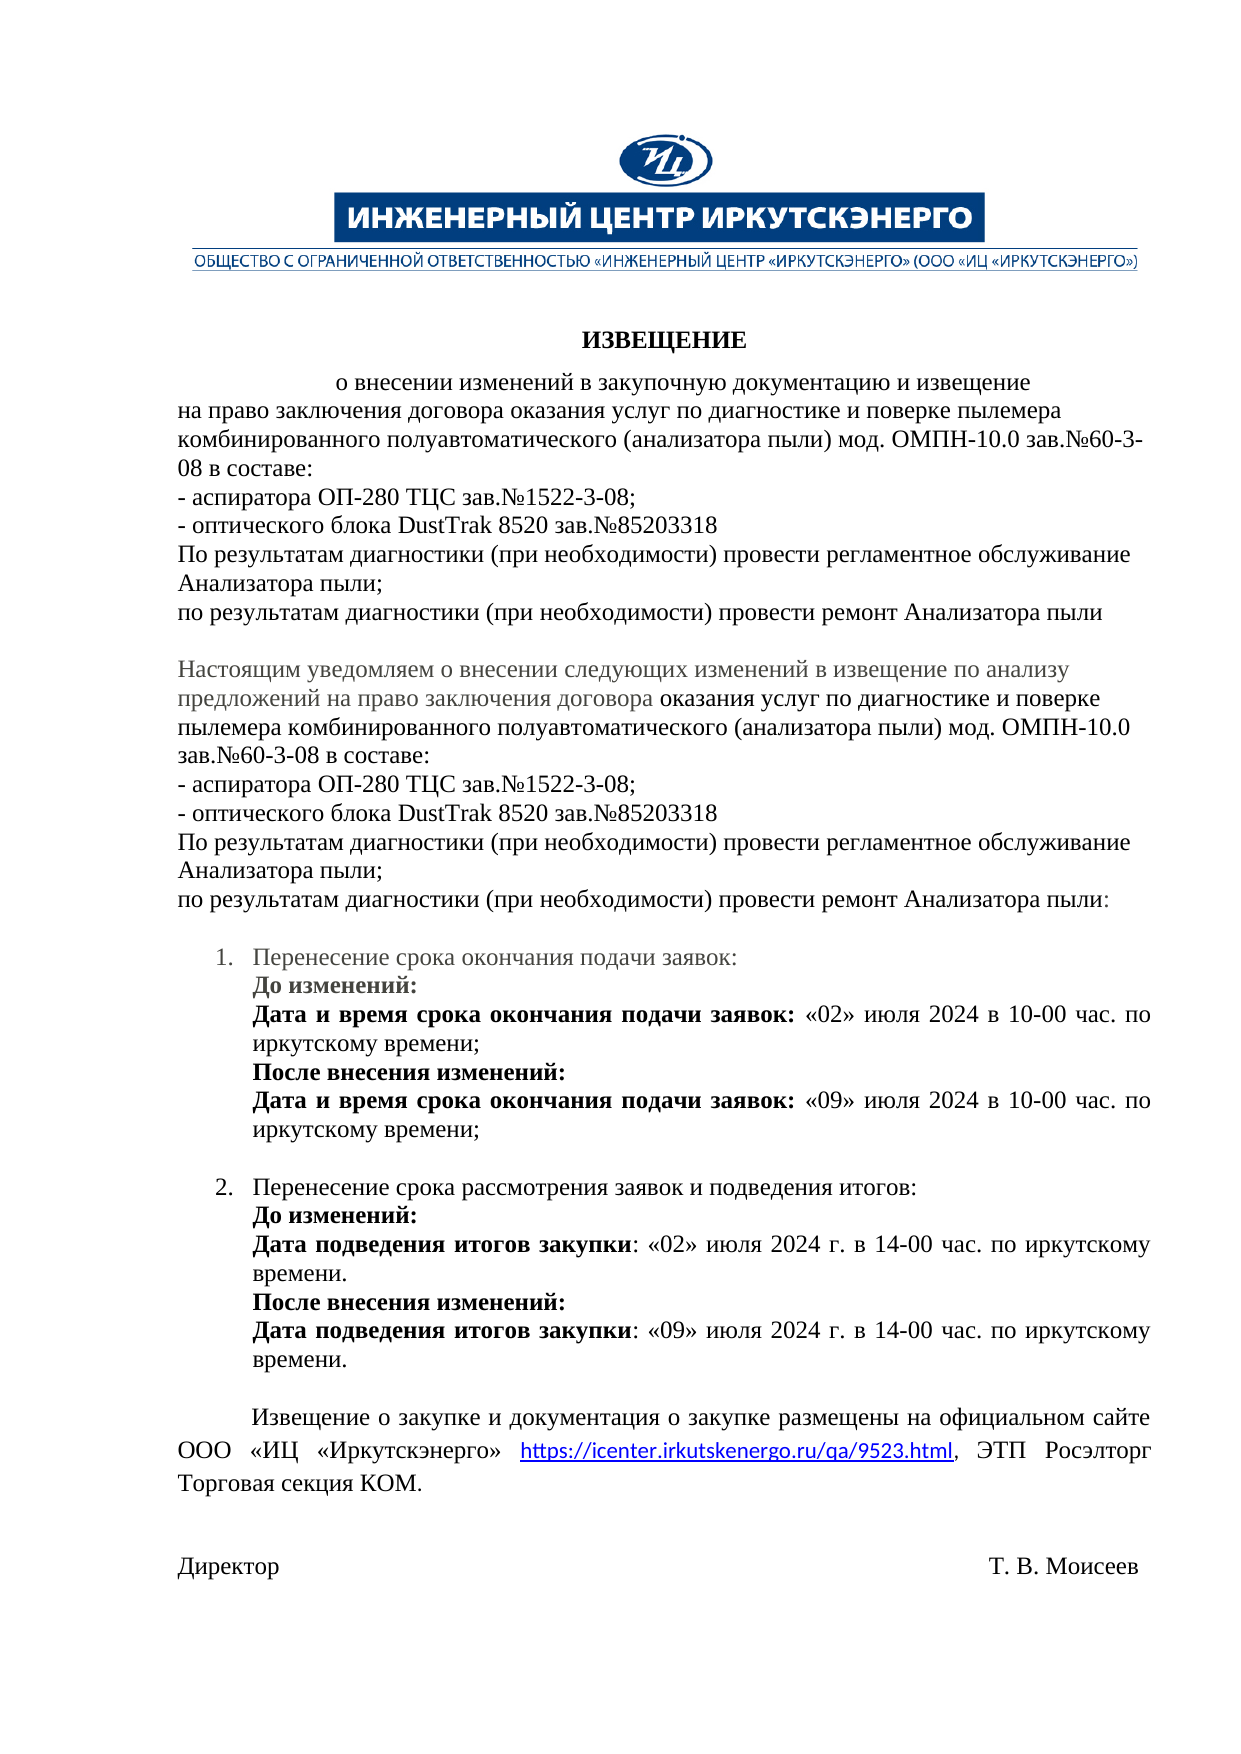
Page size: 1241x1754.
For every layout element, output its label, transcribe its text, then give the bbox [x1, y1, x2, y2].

text ИЗВЕЩЕНИЕ [177, 326, 1152, 354]
text - оптического блока DustTrak 8520 зав.№85203318 [177, 511, 1152, 539]
text - оптического блока DustTrak 8520 зав.№85203318 [177, 798, 1152, 827]
picture [189, 130, 1140, 314]
text по результатам диагностики (при необходимости) провести ремонт Анализатора пыли: [177, 884, 1152, 913]
text Директор Т. В. Моисеев [177, 1551, 1152, 1609]
list Извещение о закупке и документация о закупке размещены на официальном сайте ООО «ИЦ «Иркутскэнерго» https://icenter.irkutskenergo.ru/qa/9523.html, ЭТП Росэлторг Торговая секция КОМ. [177, 1402, 1152, 1497]
text по результатам диагностики (при необходимости) провести ремонт Анализатора пыли [177, 597, 1152, 626]
text По результатам диагностики (при необходимости) провести регламентное обслуживание Анализатора пыли; [177, 539, 1152, 597]
text До изменений: [252, 971, 1152, 999]
list Перенесение срока окончания подачи заявок: [215, 942, 1152, 971]
text Дата и время срока окончания подачи заявок: «09» июля 2024 в 10-00 час. по иркутскому времени; [252, 1086, 1152, 1143]
text Дата подведения итогов закупки: «02» июля 2024 г. в 14-00 час. по иркутскому времени. [252, 1229, 1152, 1287]
text Дата подведения итогов закупки: «09» июля 2024 г. в 14-00 час. по иркутскому времени. [252, 1316, 1152, 1373]
text Дата и время срока окончания подачи заявок: «02» июля 2024 в 10-00 час. по иркутскому времени; [252, 999, 1152, 1057]
text До изменений: [252, 1201, 1152, 1229]
text Настоящим уведомляем о внесении следующих изменений в извещение по анализу предложений на право заключения договора оказания услуг по диагностике и поверке пылемера комбинированного полуавтоматического (анализатора пыли) мод. ОМПН-10.0 зав.№60-3-08 в составе: [177, 654, 1152, 769]
text - аспиратора ОП-280 ТЦС зав.№1522-3-08; [177, 769, 1152, 798]
text По результатам диагностики (при необходимости) провести регламентное обслуживание Анализатора пыли; [177, 827, 1152, 884]
text После внесения изменений: [252, 1287, 1152, 1316]
text на право заключения договора оказания услуг по диагностике и поверке пылемера комбинированного полуавтоматического (анализатора пыли) мод. ОМПН-10.0 зав.№60-3-08 в составе: [177, 396, 1152, 482]
text После внесения изменений: [252, 1057, 1152, 1086]
list Перенесение срока рассмотрения заявок и подведения итогов: [215, 1172, 1152, 1201]
text - аспиратора ОП-280 ТЦС зав.№1522-3-08; [177, 482, 1152, 511]
text о внесении изменений в закупочную документацию и извещение [215, 367, 1152, 396]
